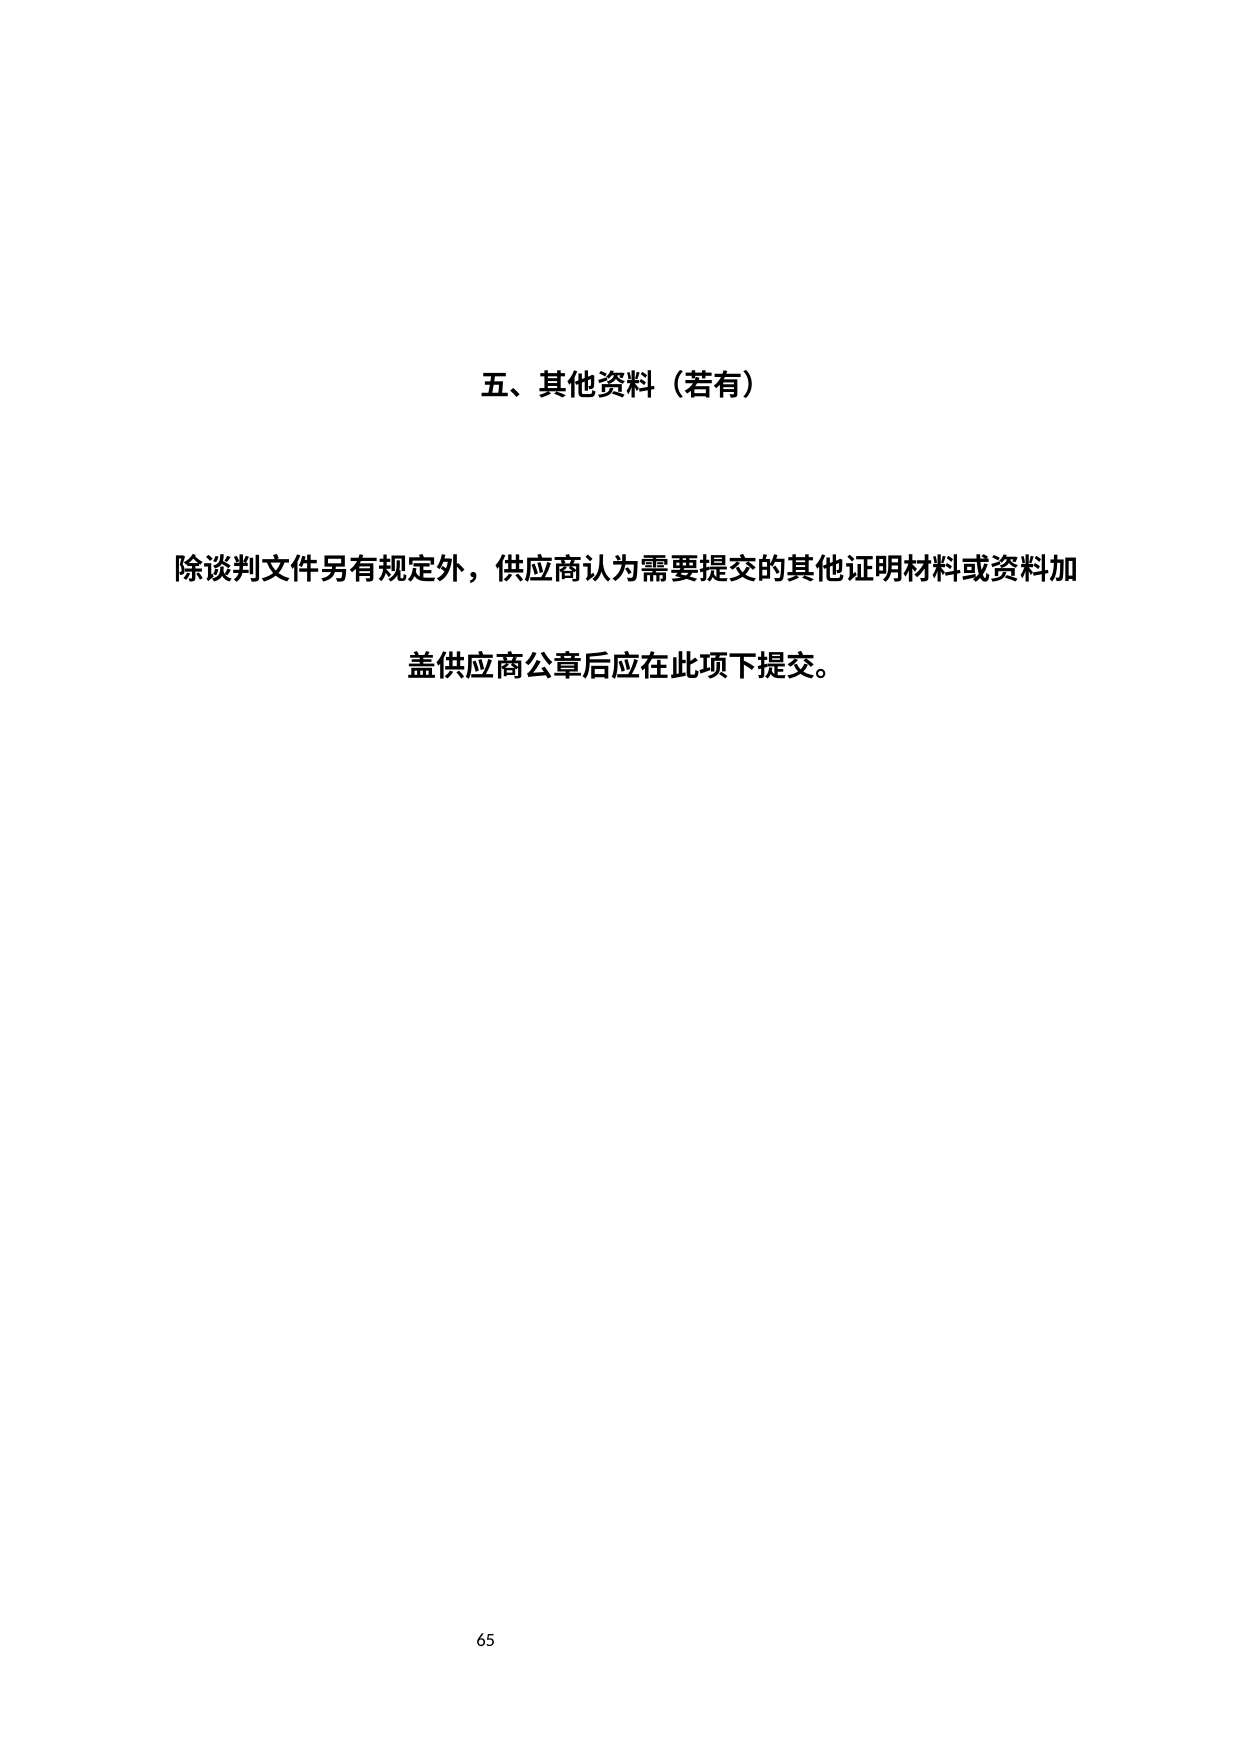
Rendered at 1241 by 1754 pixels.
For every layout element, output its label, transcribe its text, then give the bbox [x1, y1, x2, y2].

text 除谈判文件另有规定外，供应商认为需要提交的其他证明材料或资料加盖供应商公章后应在此项下提交。 [165, 534, 1087, 696]
text 五、其他资料（若有） [165, 350, 1087, 415]
